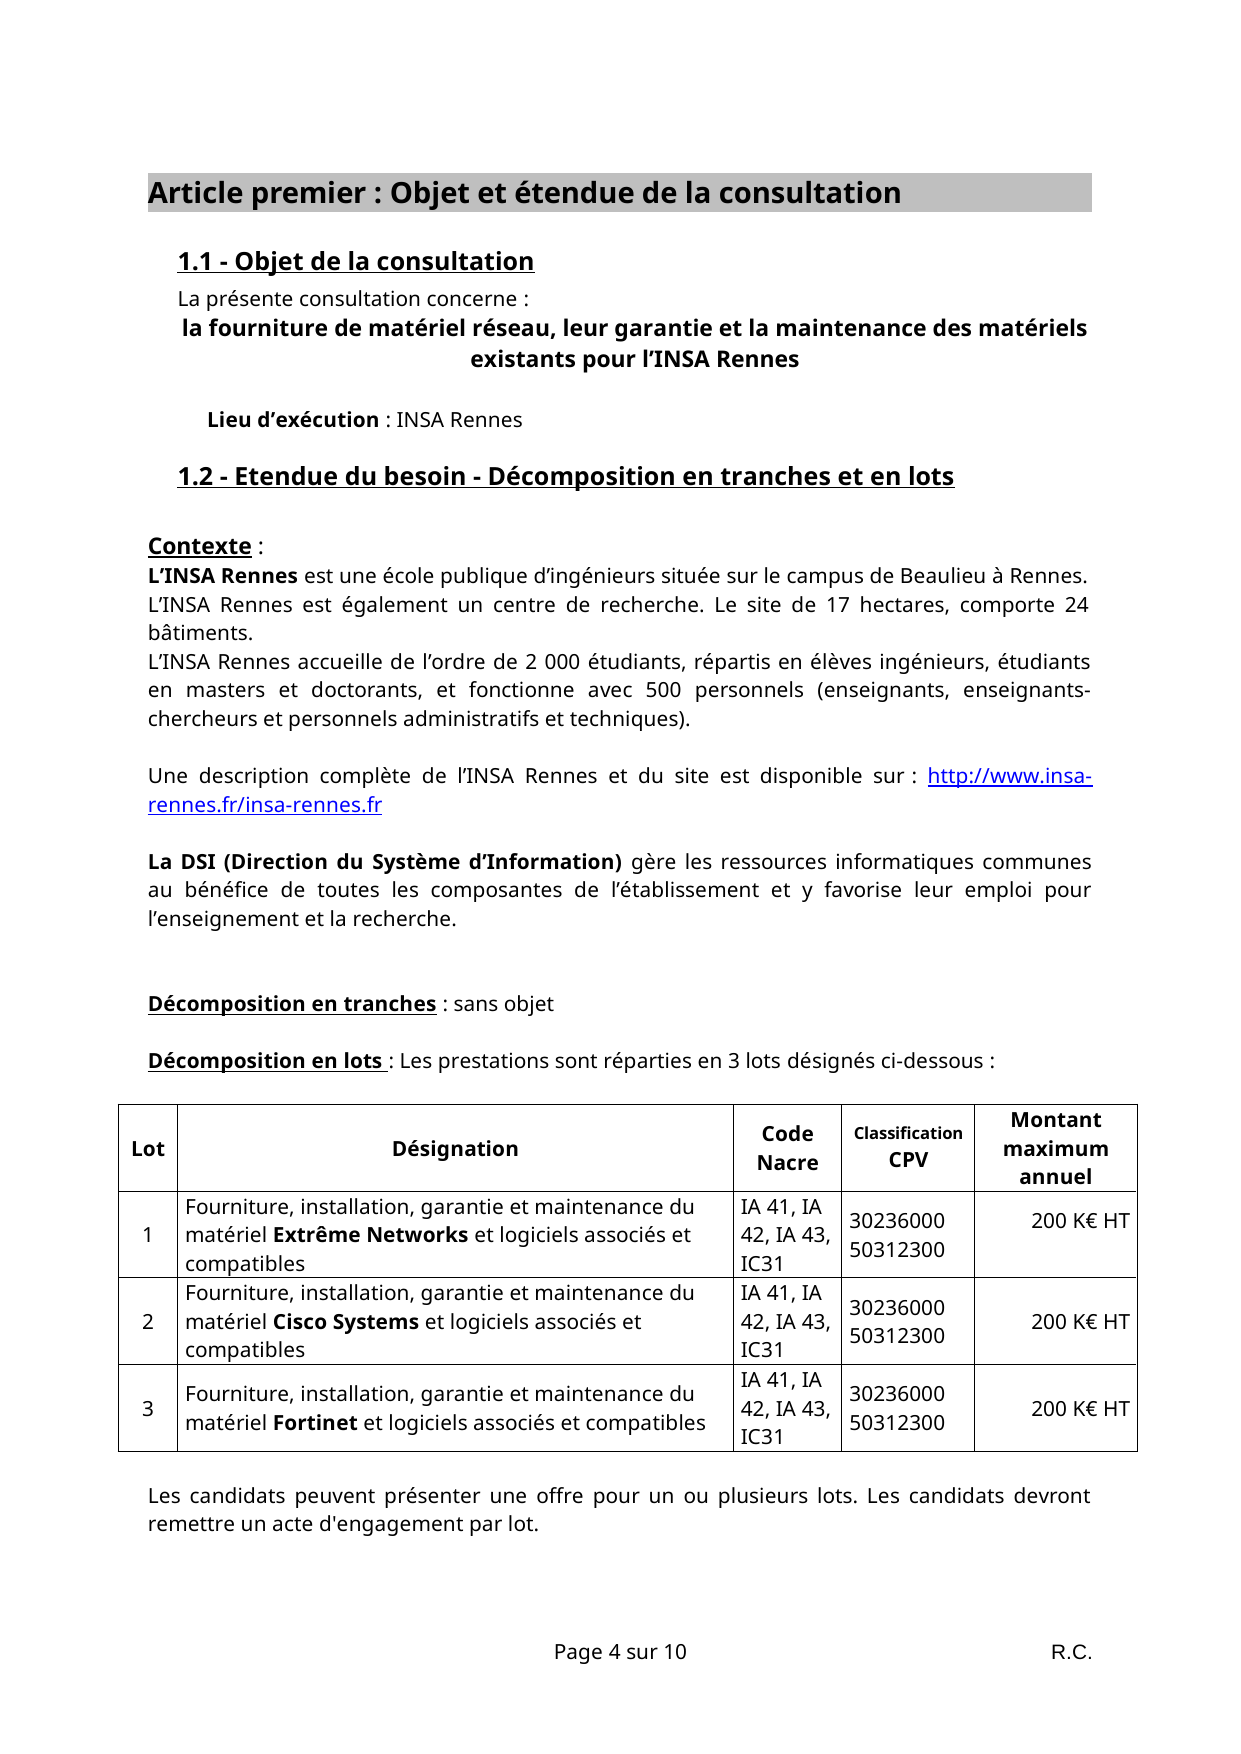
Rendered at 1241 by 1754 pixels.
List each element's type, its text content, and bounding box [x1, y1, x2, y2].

table_cell 30236000 50312300 [842, 1192, 974, 1277]
subtitle Article premier : Objet et étendue de la consultation [148, 173, 1092, 212]
table_cell Fourniture, installation, garantie et maintenance du matériel Extrême Networks et logiciels associés et compatibles [178, 1192, 733, 1277]
table_cell 30236000 50312300 [842, 1278, 974, 1364]
text Une description complète de l’INSA Rennes et du site est disponible sur : http://www.insa-rennes.fr/insa-rennes.fr [148, 761, 1092, 818]
table_cell IA 41, IA 42, IA 43, IC31 [734, 1278, 841, 1364]
text Les candidats peuvent présenter une offre pour un ou plusieurs lots. Les candidats devront remettre un acte d'engagement par lot. [148, 1481, 1092, 1538]
table_cell Fourniture, installation, garantie et maintenance du matériel Cisco Systems et logiciels associés et compatibles [178, 1278, 733, 1364]
table_header Classification CPV [842, 1105, 974, 1191]
table_cell IA 41, IA 42, IA 43, IC31 [734, 1365, 841, 1451]
table_cell 1 [119, 1192, 177, 1277]
table_cell Fourniture, installation, garantie et maintenance du matériel Fortinet et logiciels associés et compatibles [178, 1365, 733, 1451]
text La présente consultation concerne : [177, 284, 1092, 312]
text la fourniture de matériel réseau, leur garantie et la maintenance des matériels existants pour l’INSA Rennes [177, 312, 1092, 374]
text Décomposition en tranches : sans objet [148, 989, 1092, 1018]
table_cell 200 K€ HT [975, 1191, 1137, 1277]
text Lieu d’exécution : INSA Rennes [177, 405, 1092, 434]
table_cell 200 K€ HT [975, 1277, 1137, 1364]
text Contexte : [148, 530, 1090, 561]
subtitle 1.1 - Objet de la consultation [177, 243, 1092, 277]
table_cell 3 [119, 1365, 177, 1451]
text La DSI (Direction du Système d’Information) gère les ressources informatiques communes au bénéfice de toutes les composantes de l’établissement et y favorise leur emploi pour l’enseignement et la recherche. [148, 847, 1092, 932]
text Décomposition en lots : Les prestations sont réparties en 3 lots désignés ci-dessous : [148, 1046, 1092, 1075]
table_cell 30236000 50312300 [842, 1365, 974, 1451]
table_cell 2 [119, 1278, 177, 1364]
table_header Désignation [178, 1105, 733, 1191]
text L’INSA Rennes est une école publique d’ingénieurs située sur le campus de Beaulieu à Rennes. L’INSA Rennes est également un centre de recherche. Le site de 17 hectares, comporte 24 bâtiments. [148, 561, 1090, 647]
table_header Lot [119, 1105, 177, 1191]
text L’INSA Rennes accueille de l’ordre de 2 000 étudiants, répartis en élèves ingénieurs, étudiants en masters et doctorants, et fonctionne avec 500 personnels (enseignants, enseignants-chercheurs et personnels administratifs et techniques). [148, 647, 1092, 732]
subtitle 1.2 - Etendue du besoin - Décomposition en tranches et en lots [177, 459, 1092, 493]
table_header Code Nacre [734, 1105, 841, 1191]
table_cell IA 41, IA 42, IA 43, IC31 [734, 1192, 841, 1277]
table_header Montant maximum annuel [975, 1105, 1137, 1191]
table_cell 200 K€ HT [975, 1364, 1137, 1451]
